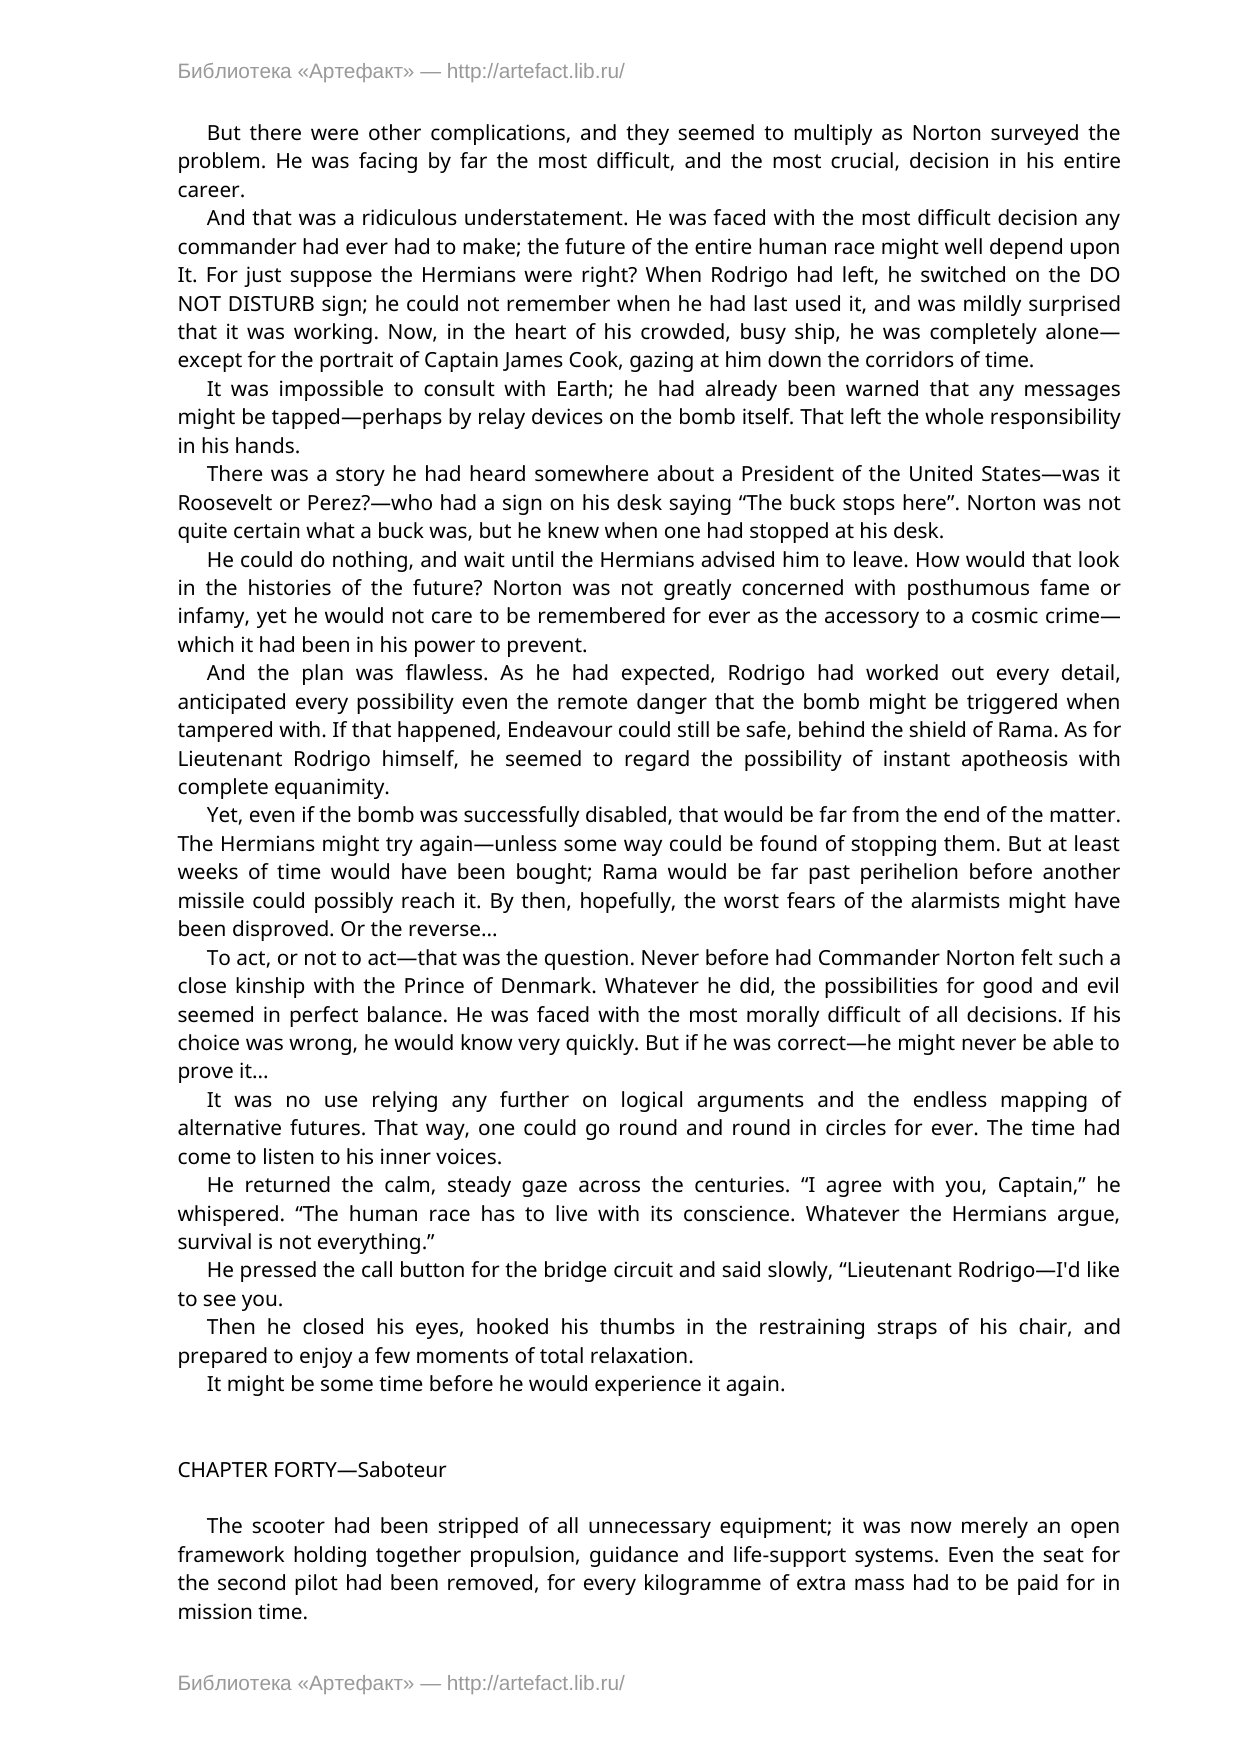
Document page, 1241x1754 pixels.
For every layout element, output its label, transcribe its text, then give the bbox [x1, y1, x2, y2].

text And the plan was flawless. As he had expected, Rodrigo had worked out every detail, anticipated every possibility even the remote danger that the bomb might be triggered when tampered with. If that happened, Endeavour could still be safe, behind the shield of Rama. As for Lieutenant Rodrigo himself, he seemed to regard the possibility of instant apotheosis with complete equanimity. [177, 658, 1122, 801]
text He pressed the call button for the bridge circuit and said slowly, “Lieutenant Rodrigo—I'd like to see you. [177, 1256, 1122, 1312]
text The scooter had been stripped of all unnecessary equipment; it was now merely an open framework holding together propulsion, guidance and life-support systems. Even the seat for the second pilot had been removed, for every kilogramme of extra mass had to be paid for in mission time. [177, 1512, 1122, 1625]
text It might be some time before he would experience it again. [177, 1369, 1122, 1398]
text He returned the calm, steady gaze across the centuries. “I agree with you, Captain,” he whispered. “The human race has to live with its conscience. Whatever the Hermians argue, survival is not everything.” [177, 1170, 1122, 1256]
text There was a story he had heard somewhere about a President of the United States—was it Roosevelt or Perez?—who had a sign on his desk saying “The buck stops here”. Norton was not quite certain what a buck was, but he knew when one had stopped at his desk. [177, 459, 1122, 545]
text It was no use relying any further on logical arguments and the endless mapping of alternative futures. That way, one could go round and round in circles for ever. The time had come to listen to his inner voices. [177, 1085, 1122, 1170]
text CHAPTER FORTY—Saboteur [177, 1455, 1122, 1483]
text And that was a ridiculous understatement. He was faced with the most difficult decision any commander had ever had to make; the future of the entire human race might well depend upon It. For just suppose the Hermians were right? When Rodrigo had left, he switched on the DO NOT DISTURB sign; he could not remember when he had last used it, and was mildly surprised that it was working. Now, in the heart of his crowded, busy ship, he was completely alone—except for the portrait of Captain James Cook, gazing at him down the corridors of time. [177, 203, 1122, 374]
text Then he closed his eyes, hooked his thumbs in the restraining straps of his chair, and prepared to enjoy a few moments of total relaxation. [177, 1312, 1122, 1369]
text He could do nothing, and wait until the Hermians advised him to leave. How would that look in the histories of the future? Norton was not greatly concerned with posthumous fame or infamy, yet he would not care to be remembered for ever as the accessory to a cosmic crime—which it had been in his power to prevent. [177, 545, 1122, 658]
text But there were other complications, and they seemed to multiply as Norton surveyed the problem. He was facing by far the most difficult, and the most crucial, decision in his entire career. [177, 118, 1122, 203]
text Yet, even if the bomb was successfully disabled, that would be far from the end of the matter. The Hermians might try again—unless some way could be found of stopping them. But at least weeks of time would have been bought; Rama would be far past perihelion before another missile could possibly reach it. By then, hopefully, the worst fears of the alarmists might have been disproved. Or the reverse... [177, 801, 1122, 943]
text It was impossible to consult with Earth; he had already been warned that any messages might be tapped—perhaps by relay devices on the bomb itself. That left the whole responsibility in his hands. [177, 374, 1122, 459]
text To act, or not to act—that was the question. Never before had Commander Norton felt such a close kinship with the Prince of Denmark. Whatever he did, the possibilities for good and evil seemed in perfect balance. He was faced with the most morally difficult of all decisions. If his choice was wrong, he would know very quickly. But if he was correct—he might never be able to prove it... [177, 943, 1122, 1085]
